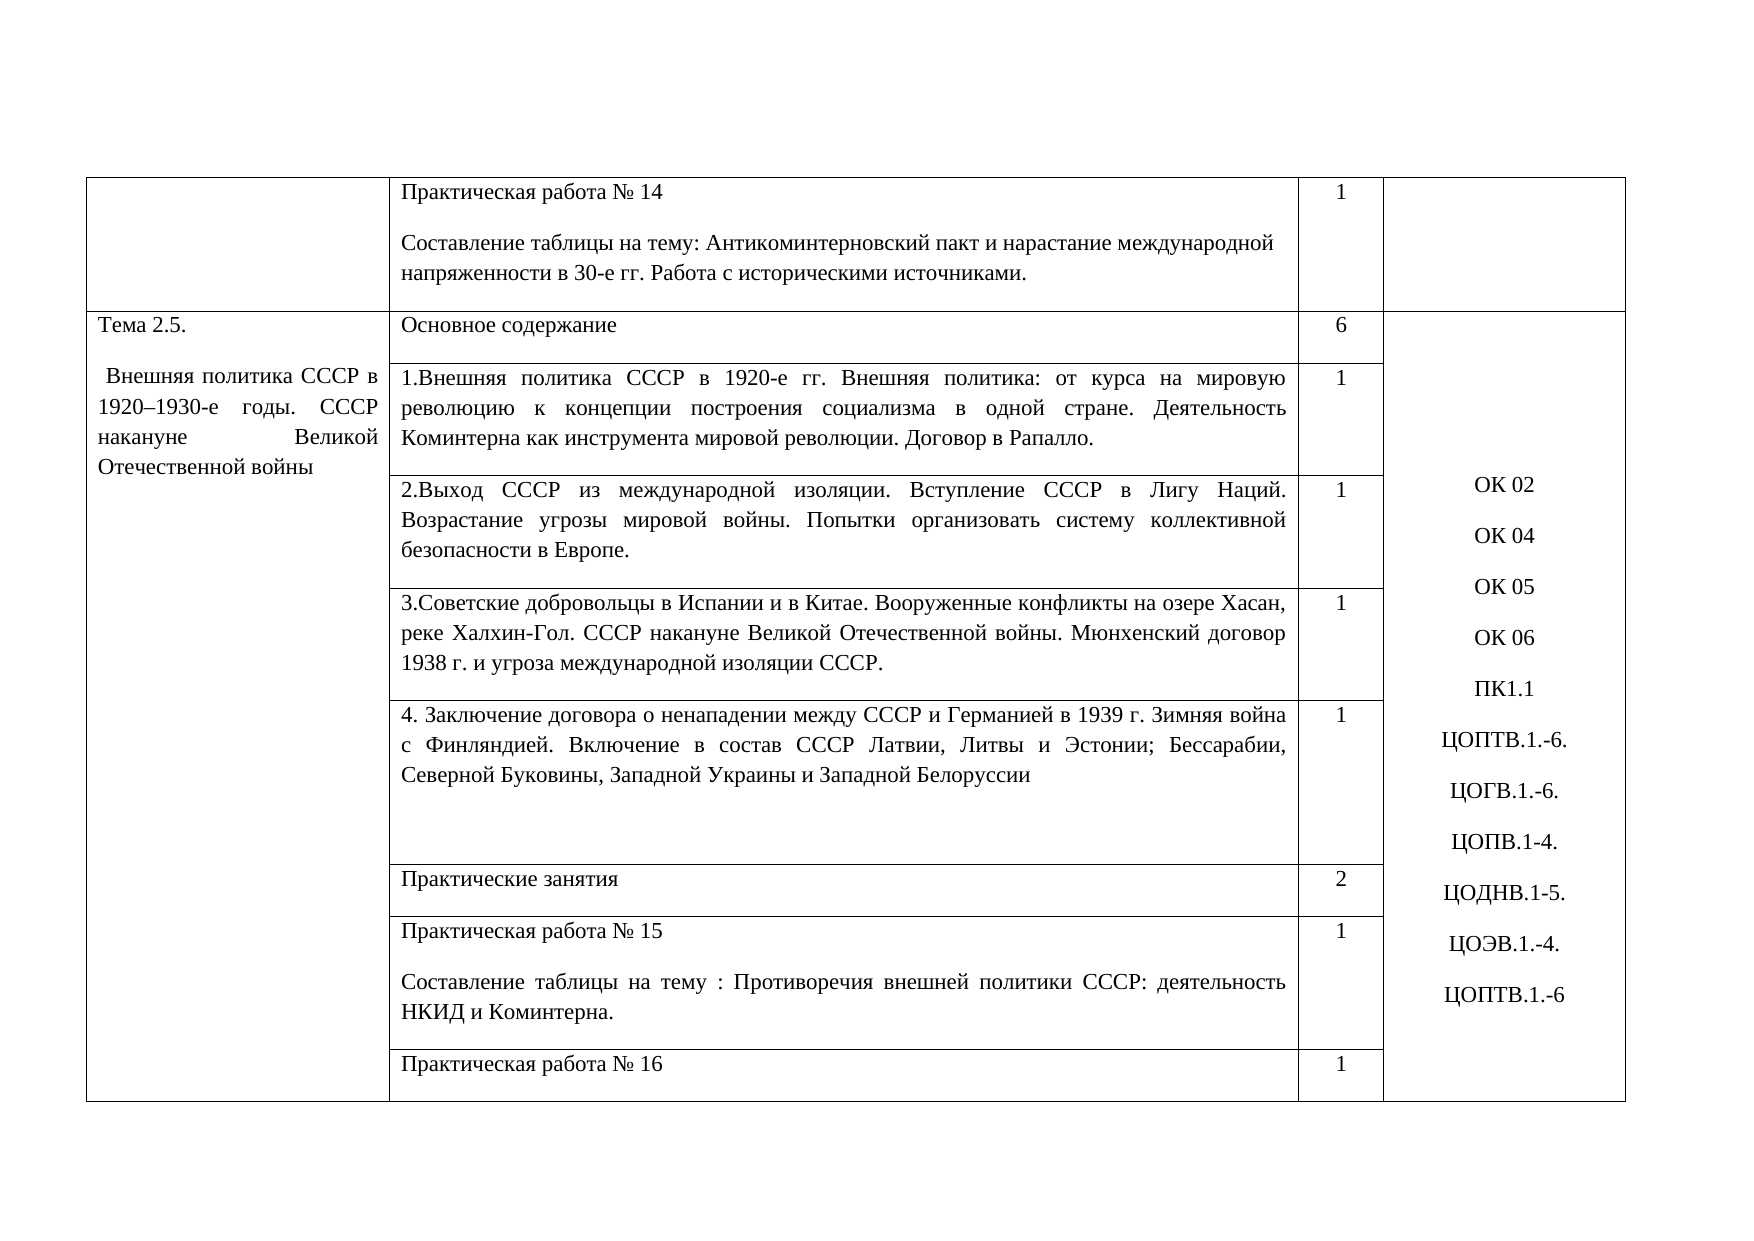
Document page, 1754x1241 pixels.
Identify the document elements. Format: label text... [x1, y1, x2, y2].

table_cell Тема 2.5. Внешняя политика СССР в 1920–1930-е годы. СССР накануне Великой Отечественной войны [87, 312, 389, 1101]
table_cell 6 [1299, 312, 1383, 363]
table_cell 1 [1299, 917, 1383, 1049]
table_cell 1 [1299, 701, 1383, 864]
table_cell ОК 02 ОК 04 ОК 05 ОК 06 ПК1.1 ЦОПТВ.1.-6. ЦОГВ.1.-6. ЦОПВ.1-4. ЦОДНВ.1-5. ЦОЭВ.1.-4. ЦОПТВ.1.-6 [1384, 312, 1625, 1101]
table_cell 1.Внешняя политика СССР в 1920-е гг. Внешняя политика: от курса на мировую революцию к концепции построения социализма в одной стране. Деятельность Коминтерна как инструмента мировой революции. Договор в Рапалло. [390, 364, 1298, 475]
table_cell 4. Заключение договора о ненападении между СССР и Германией в 1939 г. Зимняя война с Финляндией. Включение в состав СССР Латвии, Литвы и Эстонии; Бессарабии, Северной Буковины, Западной Украины и Западной Белоруссии [390, 701, 1298, 864]
table_cell 1 [1299, 589, 1383, 700]
table_cell 1 [1299, 364, 1383, 475]
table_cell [390, 1050, 1298, 1101]
table_cell Практические занятия [390, 865, 1298, 916]
table_cell 2 [1299, 865, 1383, 916]
table_cell 1 [1299, 476, 1383, 588]
table_cell 2.Выход СССР из международной изоляции. Вступление СССР в Лигу Наций. Возрастание угрозы мировой войны. Попытки организовать систему коллективной безопасности в Европе. [390, 476, 1298, 588]
table_cell 1 [1299, 1050, 1383, 1101]
table_cell 1 [1299, 178, 1383, 311]
table_cell Практическая работа № 15 Составление таблицы на тему : Противоречия внешней политики СССР: деятельность НКИД и Коминтерна. [390, 917, 1298, 1049]
table_cell Практическая работа № 14 Составление таблицы на тему: Антикоминтерновский пакт и нарастание международной напряженности в 30-е гг. Работа с историческими источниками. [390, 178, 1298, 311]
table_cell Основное содержание [390, 312, 1298, 363]
table_cell 3.Советские добровольцы в Испании и в Китае. Вооруженные конфликты на озере Хасан, реке Халхин-Гол. СССР накануне Великой Отечественной войны. Мюнхенский договор 1938 г. и угроза международной изоляции СССР. [390, 589, 1298, 700]
